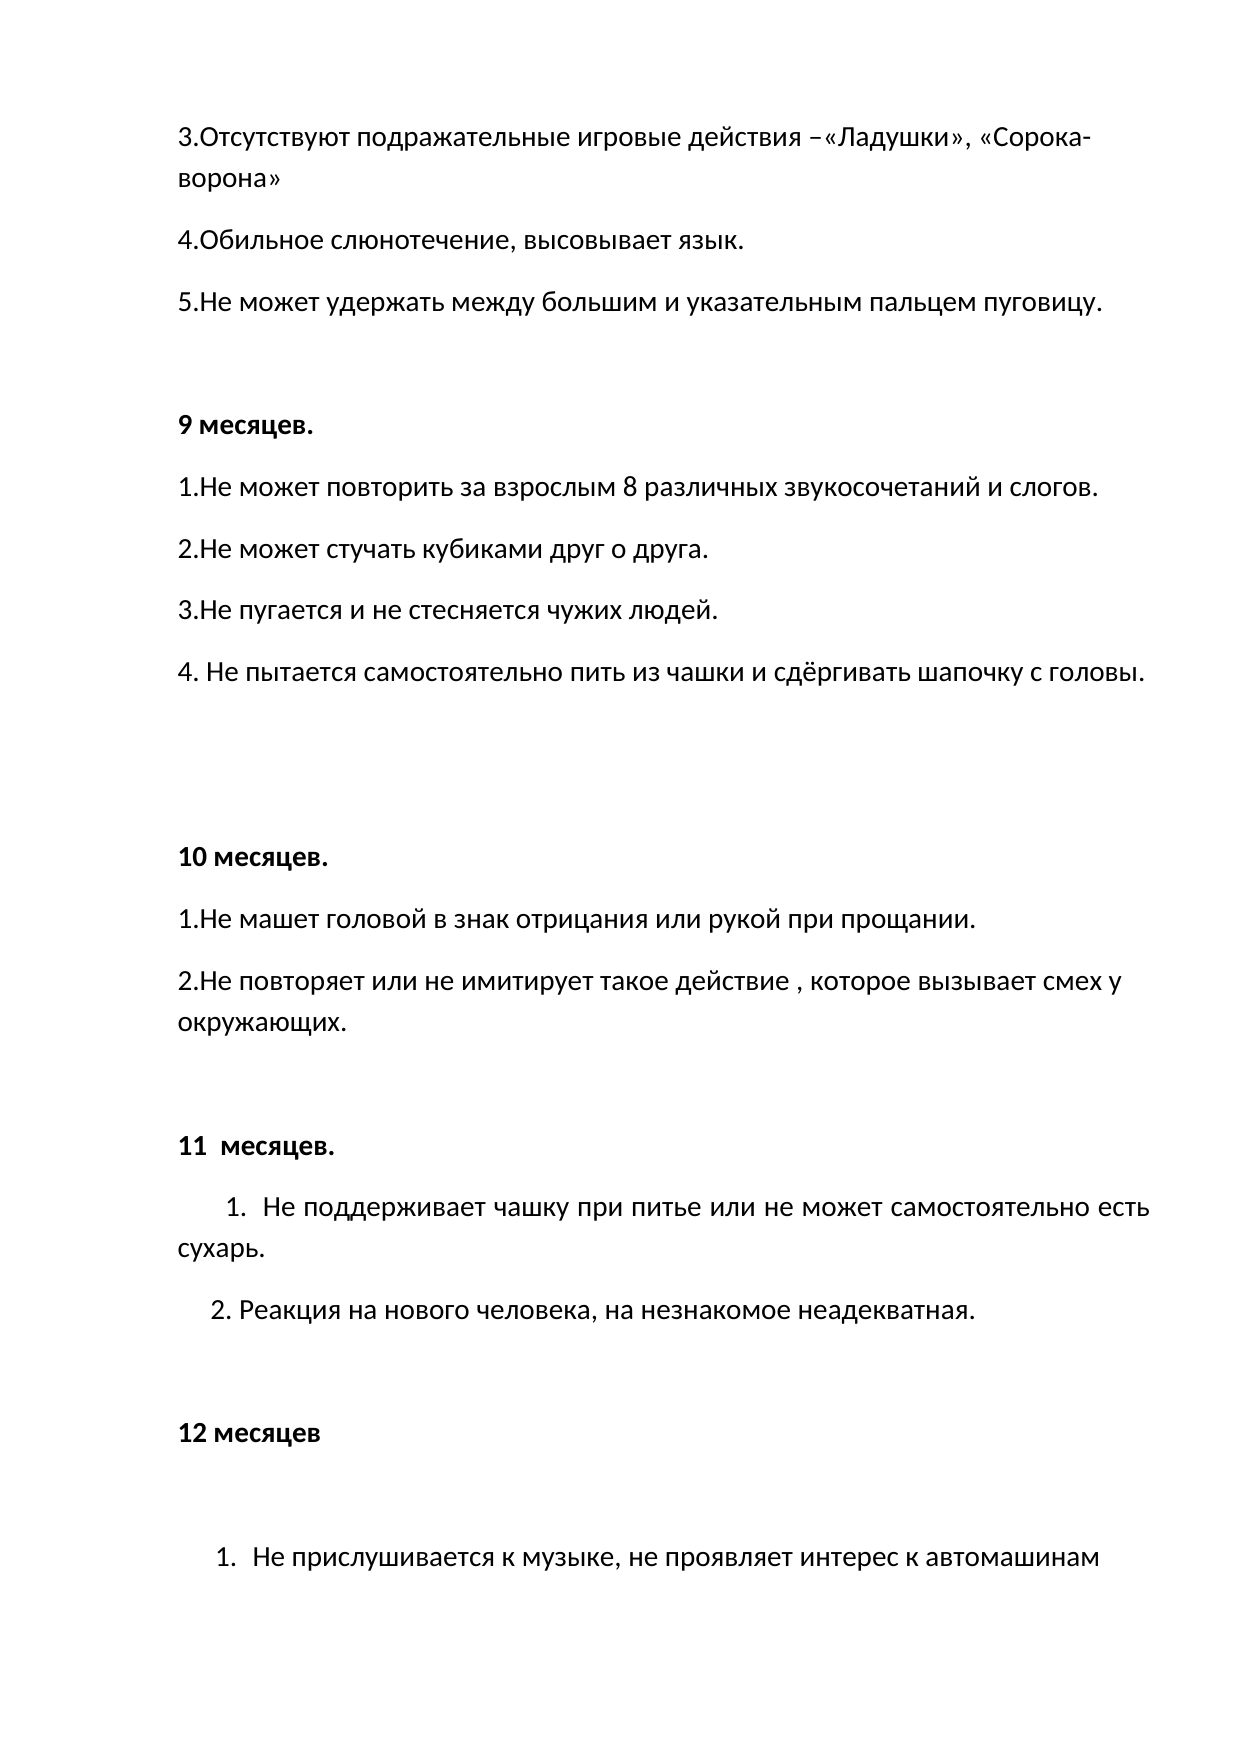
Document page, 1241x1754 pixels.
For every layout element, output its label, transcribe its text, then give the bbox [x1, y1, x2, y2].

text 1.Не машет головой в знак отрицания или рукой при прощании. [177, 900, 1152, 936]
list Не прислушивается к музыке, не проявляет интерес к автомашинам [215, 1538, 1152, 1574]
text 11 месяцев. [177, 1127, 1152, 1162]
text 2.Не повторяет или не имитирует такое действие , которое вызывает смех у окружающих. [177, 962, 1152, 1039]
text 3.Не пугается и не стесняется чужих людей. [177, 591, 1152, 627]
text 3.Отсутствуют подражательные игровые действия –«Ладушки», «Сорока-ворона» [177, 118, 1152, 195]
text 10 месяцев. [177, 838, 1152, 874]
text 2.Не может стучать кубиками друг о друга. [177, 530, 1152, 565]
text 9 месяцев. [177, 406, 1152, 442]
text 4.Обильное слюнотечение, высовывает язык. [177, 221, 1152, 256]
text 2. Реакция на нового человека, на незнакомое неадекватная. [177, 1291, 1152, 1327]
text 12 месяцев [177, 1414, 1152, 1450]
text 1. Не поддерживает чашку при питье или не может самостоятельно есть сухарь. [177, 1188, 1152, 1265]
text 1.Не может повторить за взрослым 8 различных звукосочетаний и слогов. [177, 468, 1152, 503]
text 5.Не может удержать между большим и указательным пальцем пуговицу. [177, 283, 1152, 318]
text 4. Не пытается самостоятельно пить из чашки и сдёргивать шапочку с головы. [177, 653, 1152, 689]
